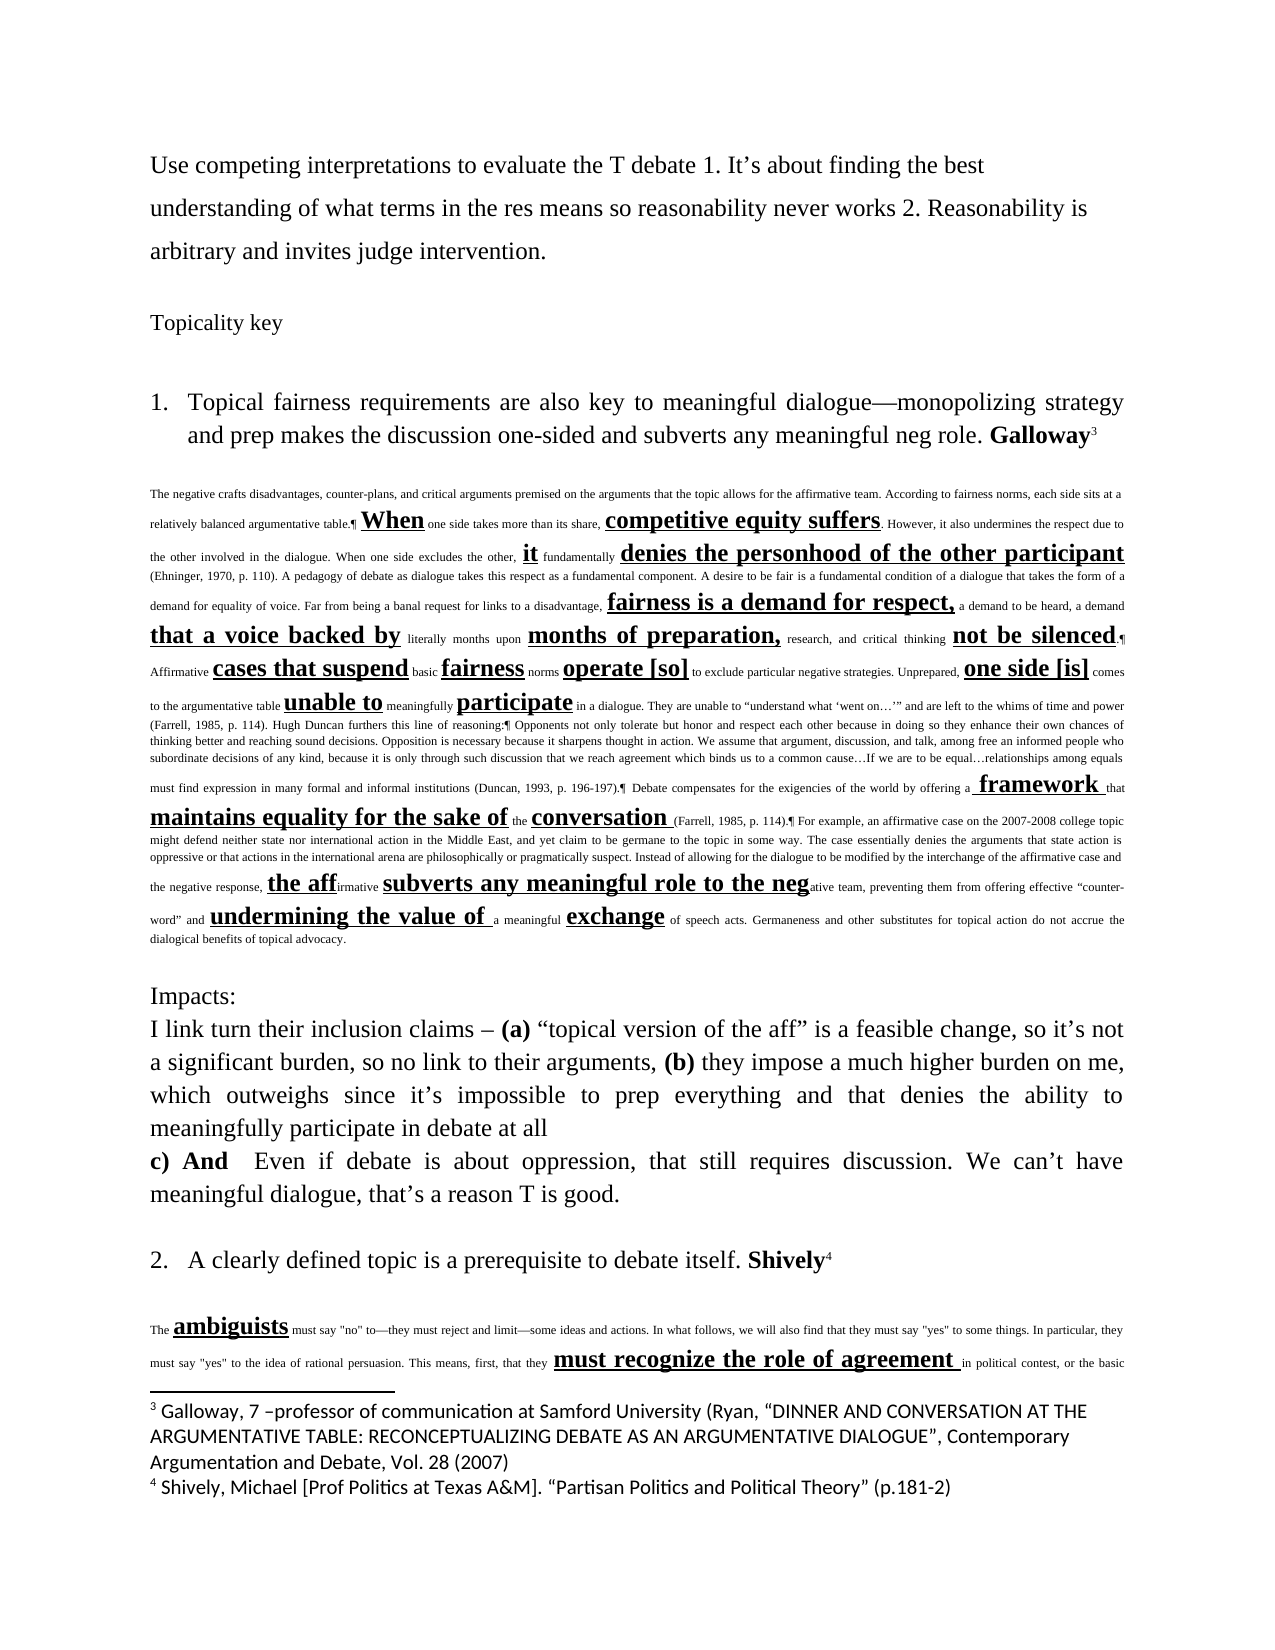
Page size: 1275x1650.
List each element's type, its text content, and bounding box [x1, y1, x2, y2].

text Use competing interpretations to evaluate the T debate 1. It’s about finding the best understanding of what terms in the res means so reasonability never works 2. Reasonability is arbitrary and invites judge intervention. [150, 150, 1125, 265]
text I link turn their inclusion claims – (a) “topical version of the aff” is a feasible change, so it’s not a significant burden, so no link to their arguments, (b) they impose a much higher burden on me, which outweighs since it’s impossible to prep everything and that denies the ability to meaningfully participate in debate at all [150, 1014, 1125, 1142]
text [150, 1311, 1125, 1373]
list A clearly defined topic is a prerequisite to debate itself. Shively [150, 1245, 1125, 1274]
text The negative crafts disadvantages, counter-plans, and critical arguments premised on the arguments that the topic allows for the affirmative team. According to fairness norms, each side sits at a relatively balanced argumentative table.¶ When one side takes more than its share, competitive equity suffers. However, it also undermines the respect due to the other involved in the dialogue. When one side excludes the other, it fundamentally denies the personhood of the other participant (Ehninger, 1970, p. 110). A pedagogy of debate as dialogue takes this respect as a fundamental component. A desire to be fair is a fundamental condition of a dialogue that takes the form of a demand for equality of voice. Far from being a banal request for links to a disadvantage, fairness is a demand for respect, a demand to be heard, a demand that a voice backed by literally months upon months of preparation, research, and critical thinking not be silenced.¶ Affirmative cases that suspend basic fairness norms operate [so] to exclude particular negative strategies. Unprepared, one side [is] comes to the argumentative table unable to meaningfully participate in a dialogue. They are unable to “understand what ‘went on…’” and are left to the whims of time and power (Farrell, 1985, p. 114). Hugh Duncan furthers this line of reasoning:¶ Opponents not only tolerate but honor and respect each other because in doing so they enhance their own chances of thinking better and reaching sound decisions. Opposition is necessary because it sharpens thought in action. We assume that argument, discussion, and talk, among free an informed people who subordinate decisions of any kind, because it is only through such discussion that we reach agreement which binds us to a common cause…If we are to be equal…relationships among equals must find expression in many formal and informal institutions (Duncan, 1993, p. 196-197).¶ Debate compensates for the exigencies of the world by offering a framework that maintains equality for the sake of the conversation (Farrell, 1985, p. 114).¶ For example, an affirmative case on the 2007-2008 college topic might defend neither state nor international action in the Middle East, and yet claim to be germane to the topic in some way. The case essentially denies the arguments that state action is oppressive or that actions in the international arena are philosophically or pragmatically suspect. Instead of allowing for the dialogue to be modified by the interchange of the affirmative case and the negative response, the affirmative subverts any meaningful role to the negative team, preventing them from offering effective “counter-word” and undermining the value of a meaningful exchange of speech acts. Germaneness and other substitutes for topical action do not accrue the dialogical benefits of topical advocacy. [150, 486, 1125, 946]
text Topicality key [150, 308, 1125, 335]
text Impacts: [150, 981, 1125, 1010]
text c) And Even if debate is about oppression, that still requires discussion. We can’t have meaningful dialogue, that’s a reason T is good. [150, 1146, 1125, 1208]
list Topical fairness requirements are also key to meaningful dialogue—monopolizing strategy and prep makes the discussion one-sided and subverts any meaningful neg role. Galloway [150, 387, 1125, 449]
